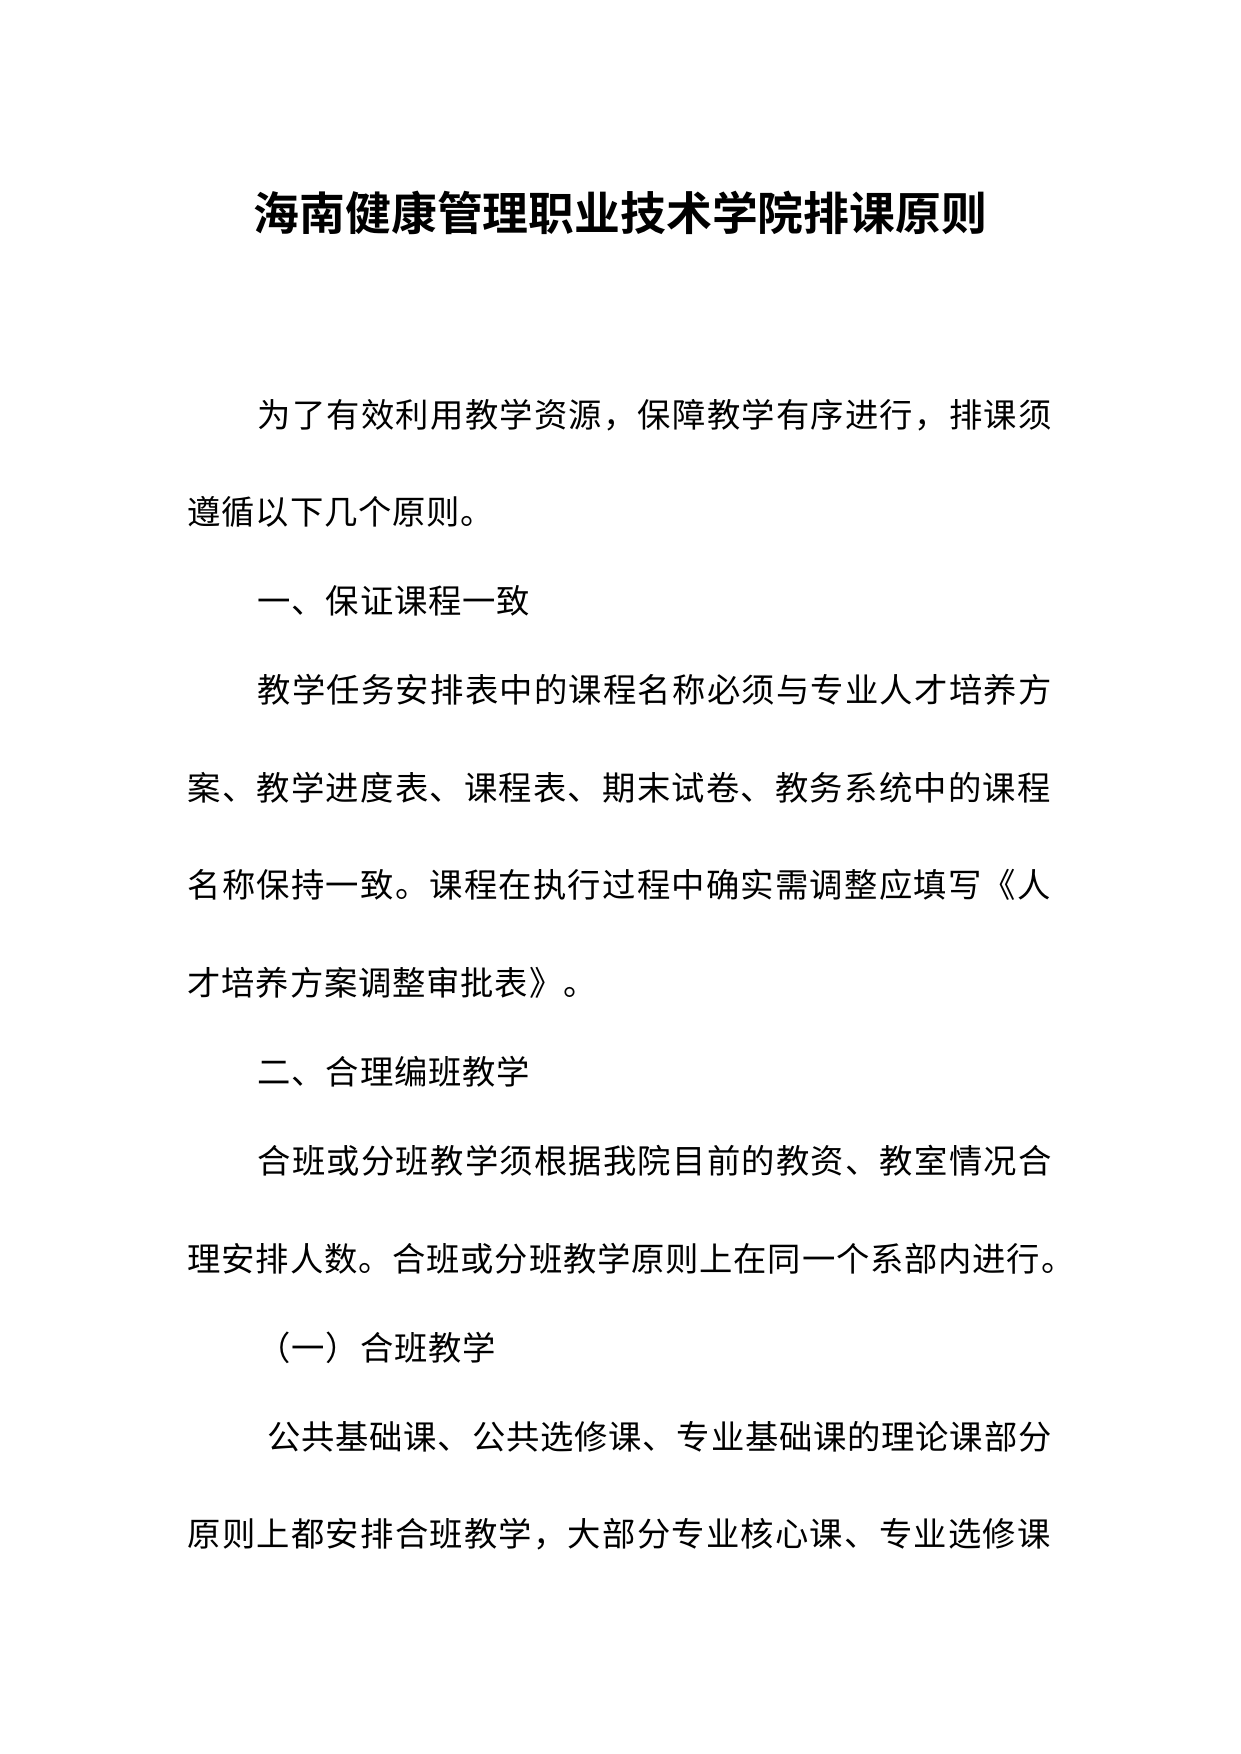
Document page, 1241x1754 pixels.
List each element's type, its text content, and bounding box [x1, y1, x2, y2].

text 教学任务安排表中的课程名称必须与专业人才培养方案、教学进度表、课程表、期末试卷、教务系统中的课程名称保持一致。课程在执行过程中确实需调整应填写《人才培养方案调整审批表》。 [187, 656, 1053, 1013]
text 二、合理编班教学 [187, 1037, 1053, 1102]
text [187, 1402, 1053, 1565]
text 合班或分班教学须根据我院目前的教资、教室情况合理安排人数。合班或分班教学原则上在同一个系部内进行。 [187, 1127, 1053, 1289]
text 为了有效利用教学资源，保障教学有序进行，排课须遵循以下几个原则。 [187, 380, 1053, 543]
text 一、保证课程一致 [187, 567, 1053, 632]
text （一）合班教学 [187, 1313, 1053, 1378]
text 海南健康管理职业技术学院排课原则 [187, 162, 1053, 259]
